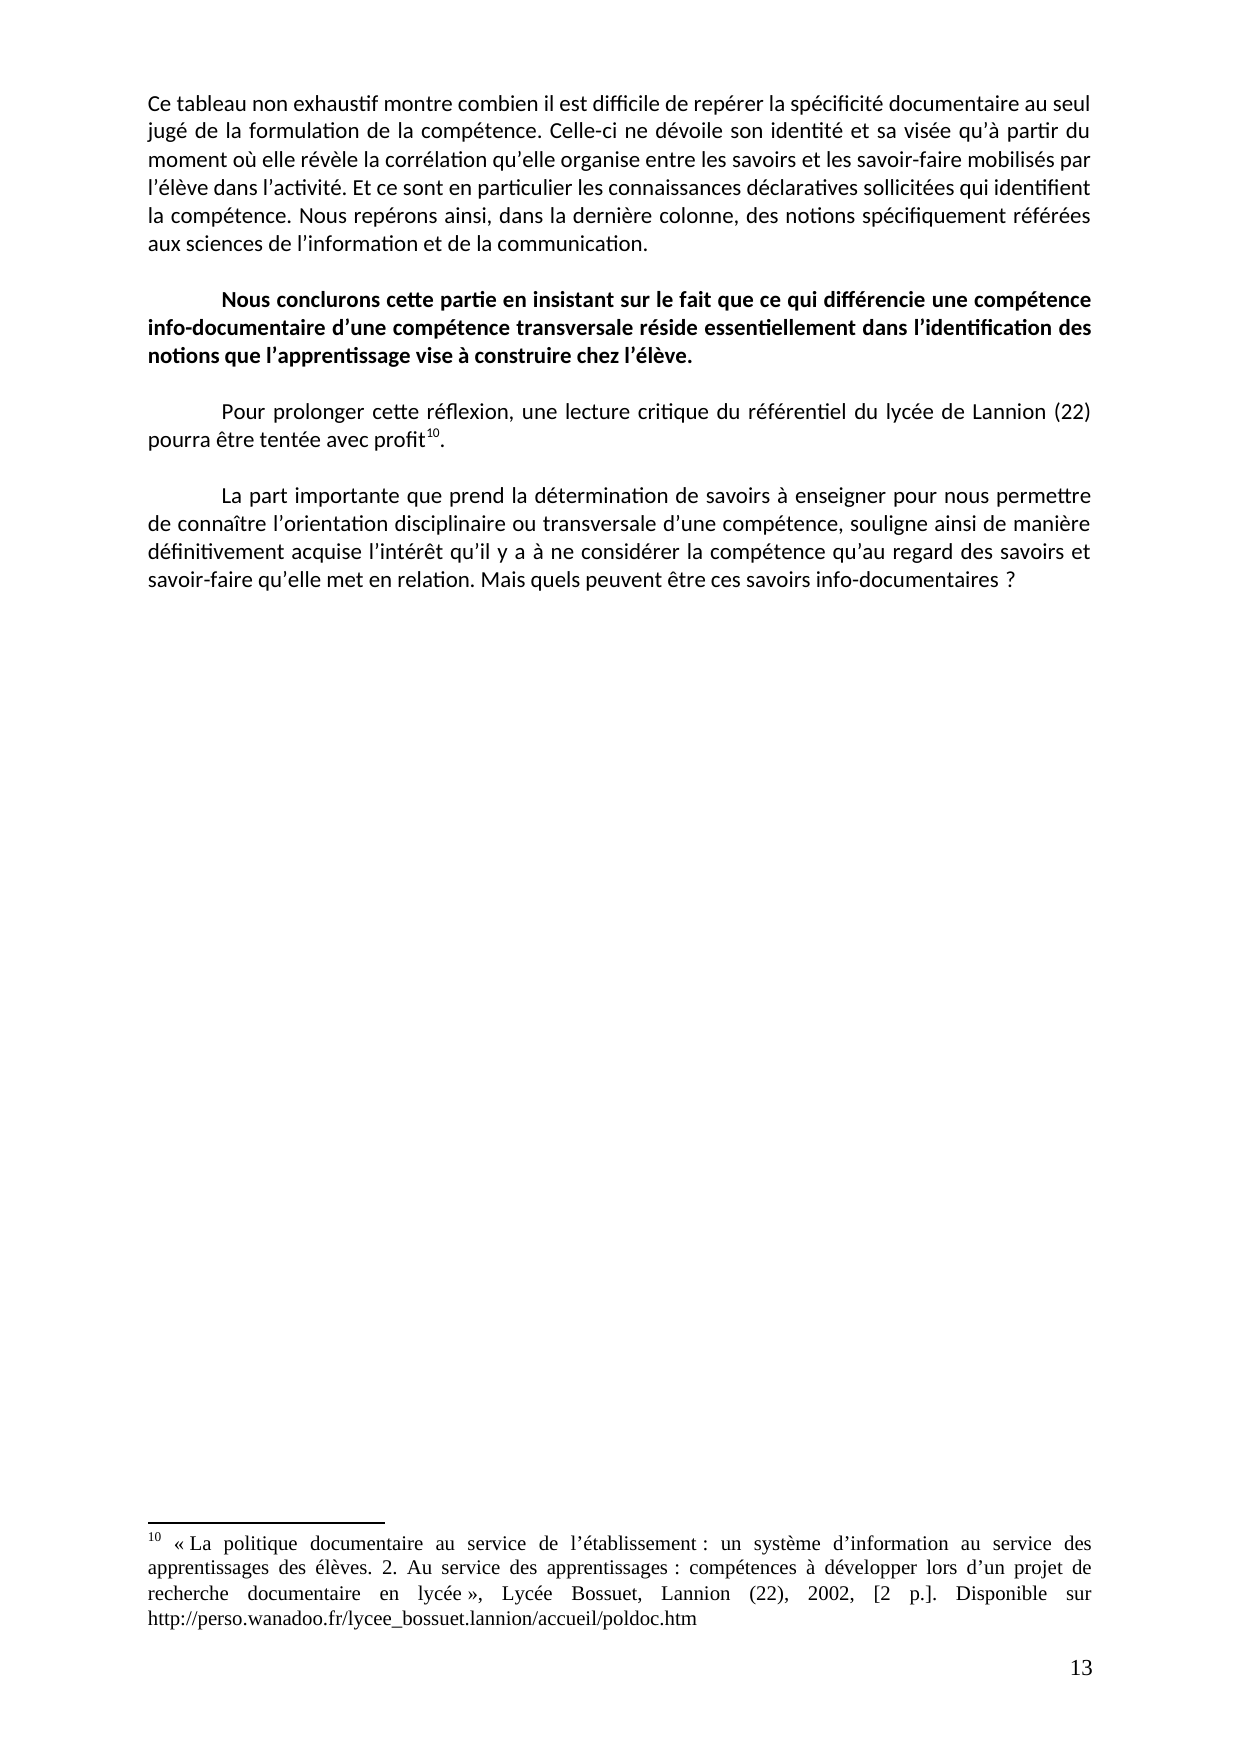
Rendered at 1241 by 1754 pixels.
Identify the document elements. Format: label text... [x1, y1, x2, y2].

text Ce tableau non exhaustif montre combien il est difficile de repérer la spécificité documentaire au seul jugé de la formulation de la compétence. Celle-ci ne dévoile son identité et sa visée qu’à partir du moment où elle révèle la corrélation qu’elle organise entre les savoirs et les savoir-faire mobilisés par l’élève dans l’activité. Et ce sont en particulier les connaissances déclaratives sollicitées qui identifient la compétence. Nous repérons ainsi, dans la dernière colonne, des notions spécifiquement référées aux sciences de l’information et de la communication. [148, 89, 1092, 257]
text Nous conclurons cette partie en insistant sur le fait que ce qui différencie une compétence info-documentaire d’une compétence transversale réside essentiellement dans l’identification des notions que l’apprentissage vise à construire chez l’élève. [148, 285, 1092, 369]
text La part importante que prend la détermination de savoirs à enseigner pour nous permettre de connaître l’orientation disciplinaire ou transversale d’une compétence, souligne ainsi de manière définitivement acquise l’intérêt qu’il y a à ne considérer la compétence qu’au regard des savoirs et savoir-faire qu’elle met en relation. Mais quels peuvent être ces savoirs info-documentaires ? [148, 481, 1092, 593]
text Pour prolonger cette réflexion, une lecture critique du référentiel du lycée de Lannion (22) pourra être tentée avec profit. [148, 397, 1092, 453]
